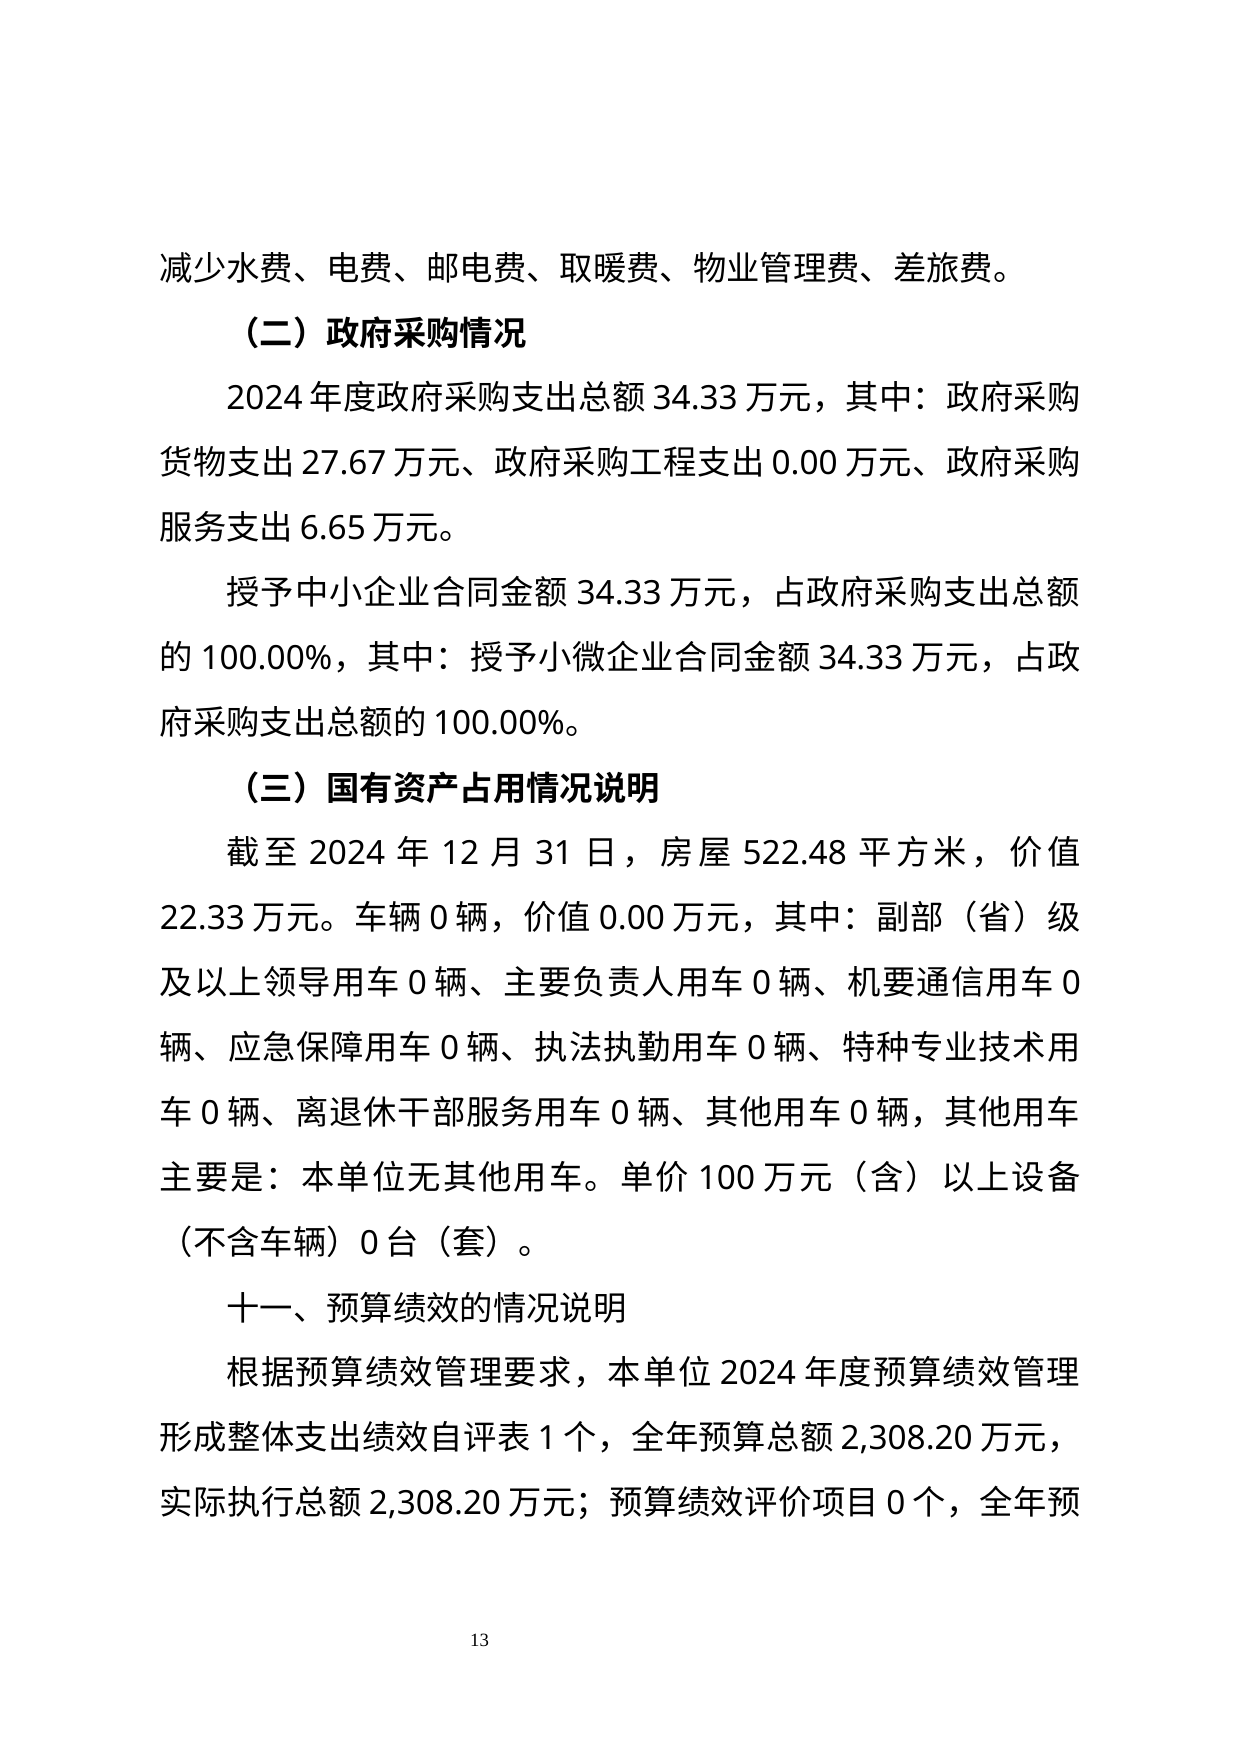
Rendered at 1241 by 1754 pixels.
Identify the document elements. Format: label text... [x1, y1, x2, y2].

text （三）国有资产占用情况说明 [159, 753, 1081, 818]
text 十一、预算绩效的情况说明 [159, 1273, 1081, 1338]
text （二）政府采购情况 [159, 298, 1081, 363]
text 截至2024年12月31日，房屋522.48平方米，价值22.33万元。车辆0辆，价值0.00万元，其中：副部（省）级及以上领导用车0辆、主要负责人用车0辆、机要通信用车0辆、应急保障用车0辆、执法执勤用车0辆、特种专业技术用车0辆、离退休干部服务用车0辆、其他用车0辆，其他用车主要是：本单位无其他用车。单价100万元（含）以上设备（不含车辆）0台（套）。 [159, 818, 1081, 1273]
text 授予中小企业合同金额34.33万元，占政府采购支出总额的100.00%，其中：授予小微企业合同金额34.33万元，占政府采购支出总额的100.00%。 [159, 558, 1081, 753]
text 2024年度政府采购支出总额34.33万元，其中：政府采购货物支出27.67万元、政府采购工程支出0.00万元、政府采购服务支出6.65万元。 [159, 363, 1081, 558]
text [159, 1338, 1081, 1533]
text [159, 233, 1081, 298]
